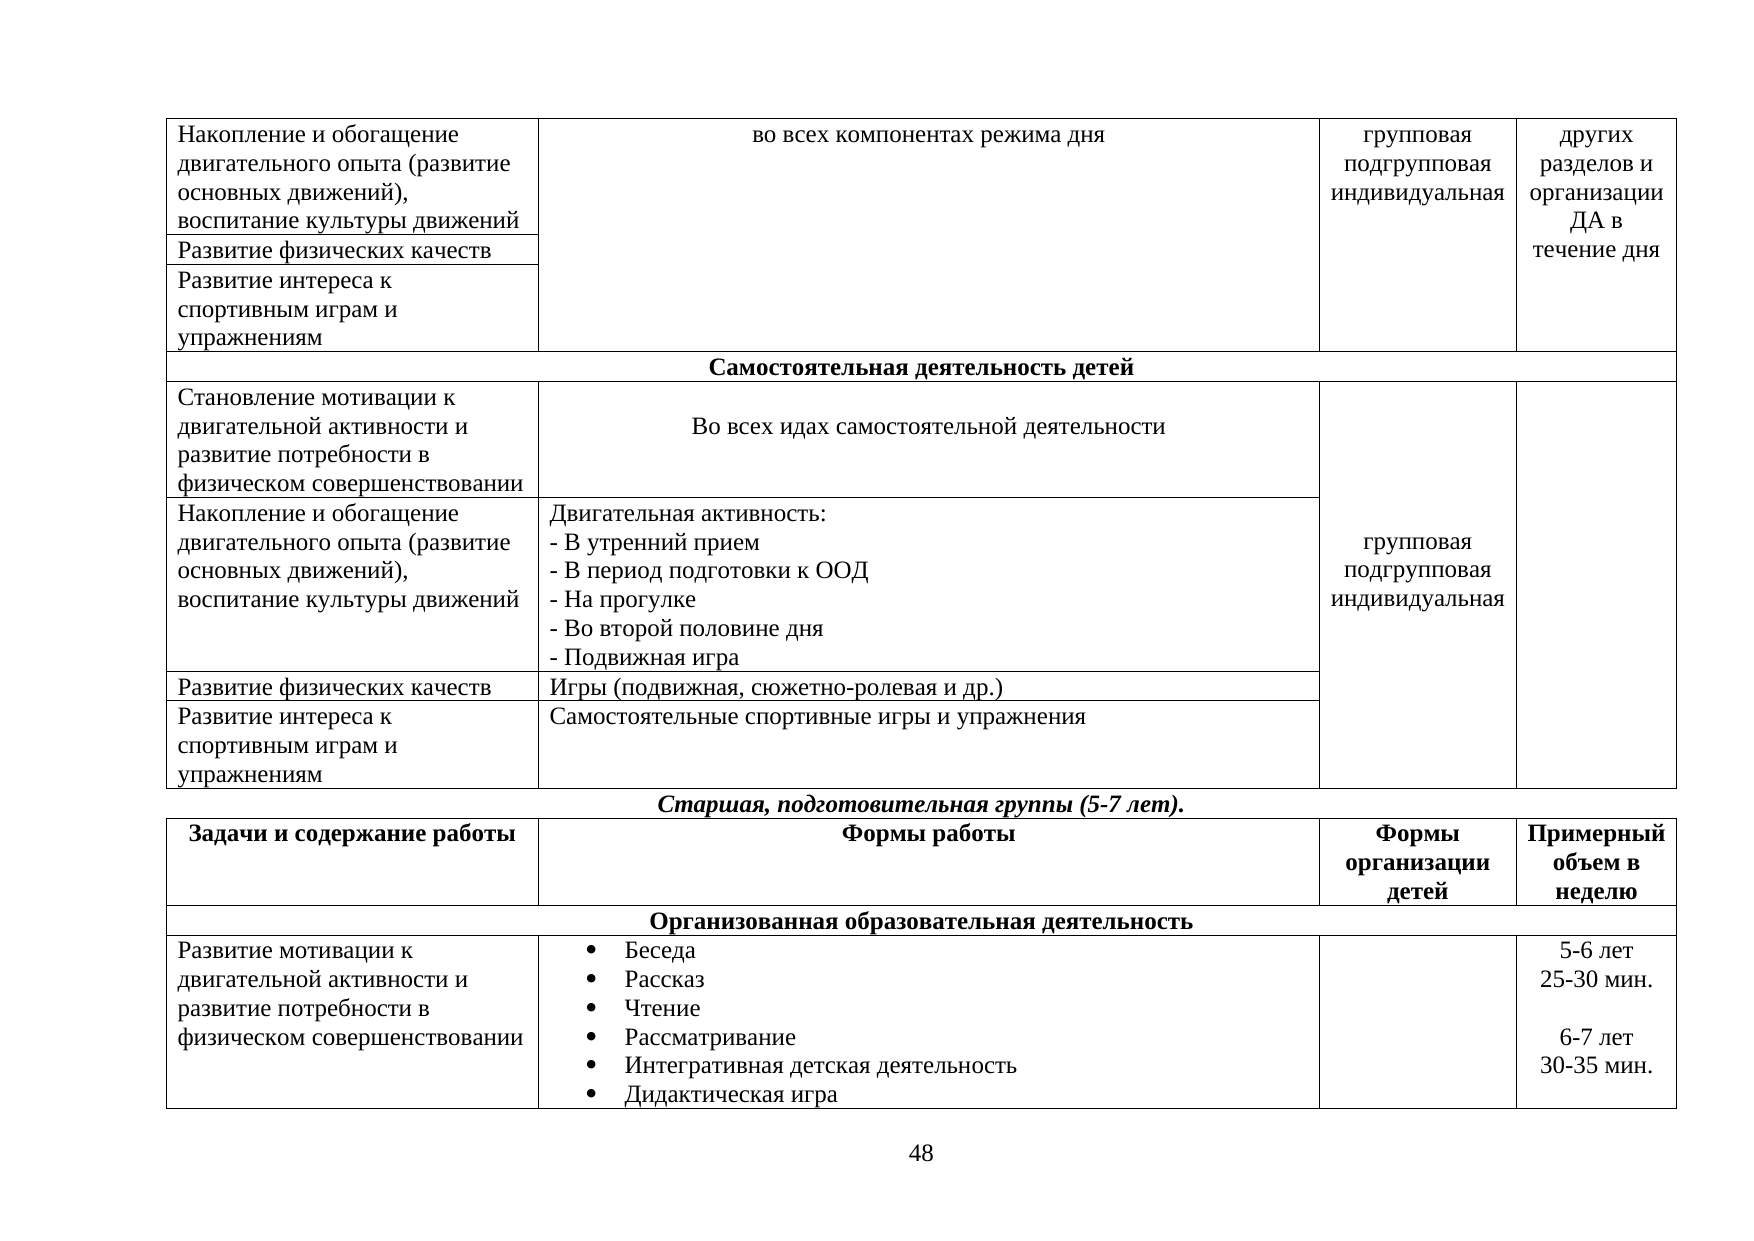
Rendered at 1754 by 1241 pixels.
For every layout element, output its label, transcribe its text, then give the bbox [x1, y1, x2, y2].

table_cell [1320, 936, 1516, 1108]
table_cell Примерный объем в неделю [1517, 819, 1676, 905]
table_cell Развитие физических качеств [167, 672, 538, 700]
table_cell Во всех идах самостоятельной деятельности [539, 382, 1319, 497]
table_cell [1320, 119, 1516, 351]
table_cell Самостоятельная деятельность детей [167, 352, 1676, 381]
table_cell Накопление и обогащение двигательного опыта (развитие основных движений), воспитание культуры движений [167, 498, 538, 671]
table_cell Самостоятельные спортивные игры и упражнения [539, 701, 1319, 788]
table_cell Накопление и обогащение двигательного опыта (развитие основных движений), воспитание культуры движений [167, 119, 538, 234]
table_cell Двигательная активность: - В утренний прием - В период подготовки к ООД - На прогулке - Во второй половине дня - Подвижная игра [539, 498, 1319, 671]
table_cell Игры (подвижная, сюжетно-ролевая и др.) [539, 672, 1319, 700]
table_cell Задачи и содержание работы [167, 819, 538, 905]
table_cell Развитие интереса к спортивным играм и упражнениям [167, 701, 538, 788]
table_cell Организованная образовательная деятельность [167, 906, 1676, 934]
table_cell Развитие интереса к спортивным играм и упражнениям [167, 265, 538, 351]
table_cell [539, 936, 1319, 1108]
table_cell [1517, 382, 1676, 788]
table_cell Развитие физических качеств [167, 235, 538, 264]
table_cell Старшая, подготовительная группы (5-7 лет). [166, 789, 1677, 817]
table_cell Становление мотивации к двигательной активности и развитие потребности в физическом совершенствовании [167, 382, 538, 497]
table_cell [1517, 936, 1676, 1108]
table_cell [1517, 119, 1676, 351]
table_cell Формы работы [539, 819, 1319, 905]
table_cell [539, 119, 1319, 351]
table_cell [167, 936, 538, 1108]
table_cell Формы организации детей [1320, 819, 1516, 905]
table_cell групповая подгрупповая индивидуальная [1320, 382, 1516, 788]
